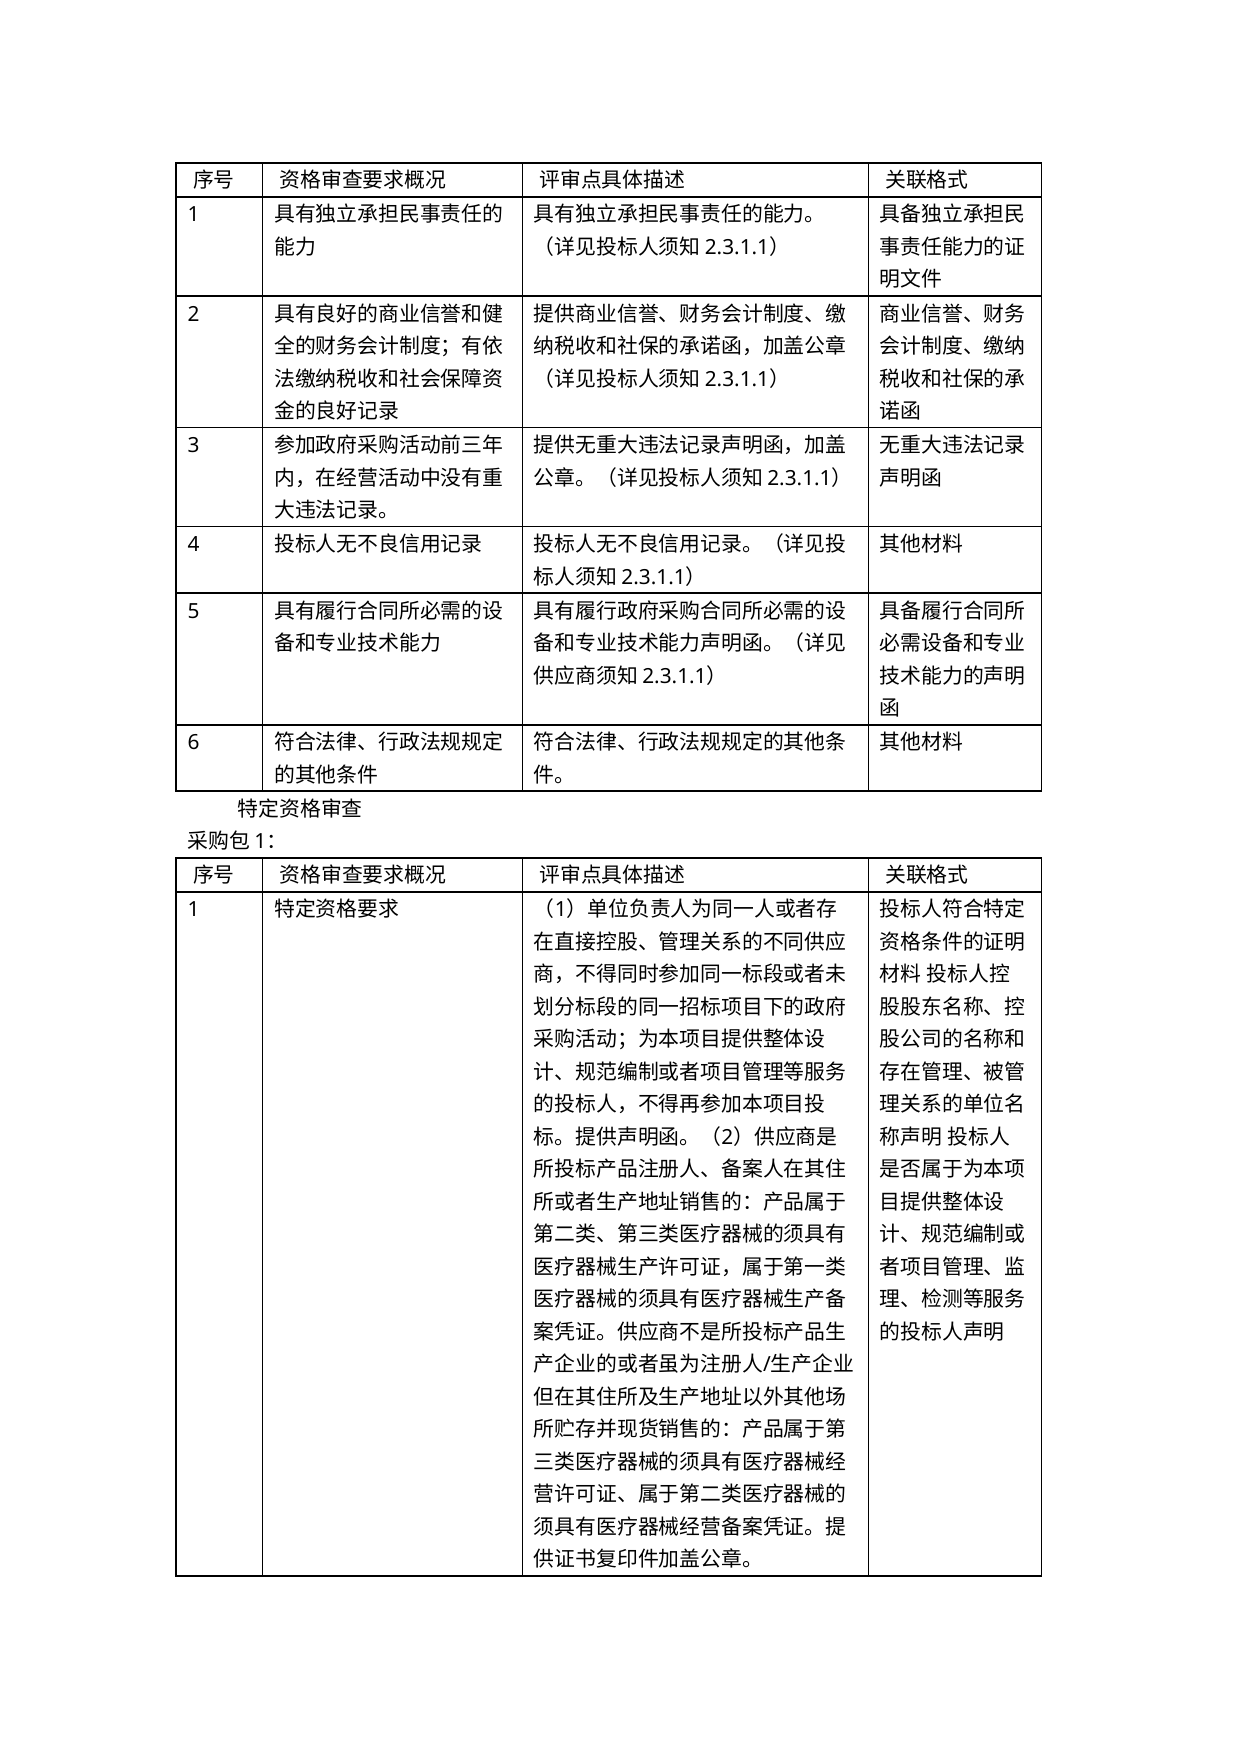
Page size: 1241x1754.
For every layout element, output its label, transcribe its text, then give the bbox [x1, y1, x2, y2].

table_header 评审点具体描述 [523, 859, 868, 891]
table_cell 具备独立承担民事责任能力的证明文件 [869, 198, 1041, 295]
table_cell 其他材料 [869, 527, 1041, 592]
table_cell 6 [177, 726, 262, 790]
table_cell 5 [177, 594, 262, 724]
table_cell 提供无重大违法记录声明函，加盖公章。（详见投标人须知2.3.1.1） [523, 428, 868, 526]
table_cell 其他材料 [869, 726, 1041, 790]
table_cell 投标人符合特定资格条件的证明材料 投标人控股股东名称、控股公司的名称和存在管理、被管理关系的单位名称声明 投标人是否属于为本项目提供整体设计、规范编制或者项目管理、监理、检测等服务的投标人声明 [869, 893, 1041, 1575]
table_cell 具备履行合同所必需设备和专业技术能力的声明函 [869, 594, 1041, 724]
table_cell 具有良好的商业信誉和健全的财务会计制度；有依法缴纳税收和社会保障资金的良好记录 [263, 297, 522, 427]
text 采购包1： [187, 824, 1053, 857]
table_cell 符合法律、行政法规规定的其他条件 [263, 726, 522, 790]
table_cell 投标人无不良信用记录。（详见投标人须知2.3.1.1） [523, 527, 868, 592]
table_cell 投标人无不良信用记录 [263, 527, 522, 592]
table_cell 4 [177, 527, 262, 592]
table_header 序号 [177, 164, 262, 196]
table_cell 符合法律、行政法规规定的其他条件。 [523, 726, 868, 790]
table_cell 具有履行合同所必需的设备和专业技术能力 [263, 594, 522, 724]
text 特定资格审查 [187, 792, 1053, 824]
table_cell 提供商业信誉、财务会计制度、缴纳税收和社保的承诺函，加盖公章（详见投标人须知2.3.1.1） [523, 297, 868, 427]
table_header 关联格式 [869, 859, 1041, 891]
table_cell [523, 893, 868, 1575]
table_cell 商业信誉、财务会计制度、缴纳税收和社保的承诺函 [869, 297, 1041, 427]
table_cell 具有独立承担民事责任的能力。（详见投标人须知2.3.1.1） [523, 198, 868, 295]
table_cell 3 [177, 428, 262, 526]
table_cell 参加政府采购活动前三年内，在经营活动中没有重大违法记录。 [263, 428, 522, 526]
table_header 序号 [177, 859, 262, 891]
table_cell 2 [177, 297, 262, 427]
table_cell 1 [177, 893, 262, 1575]
table_cell 具有独立承担民事责任的能力 [263, 198, 522, 295]
table_cell 特定资格要求 [263, 893, 522, 1575]
table_header 评审点具体描述 [523, 164, 868, 196]
table_cell 1 [177, 198, 262, 295]
table_header 关联格式 [869, 164, 1041, 196]
table_header 资格审查要求概况 [263, 859, 522, 891]
table_cell 具有履行政府采购合同所必需的设备和专业技术能力声明函。（详见供应商须知2.3.1.1） [523, 594, 868, 724]
table_header 资格审查要求概况 [263, 164, 522, 196]
table_cell 无重大违法记录声明函 [869, 428, 1041, 526]
